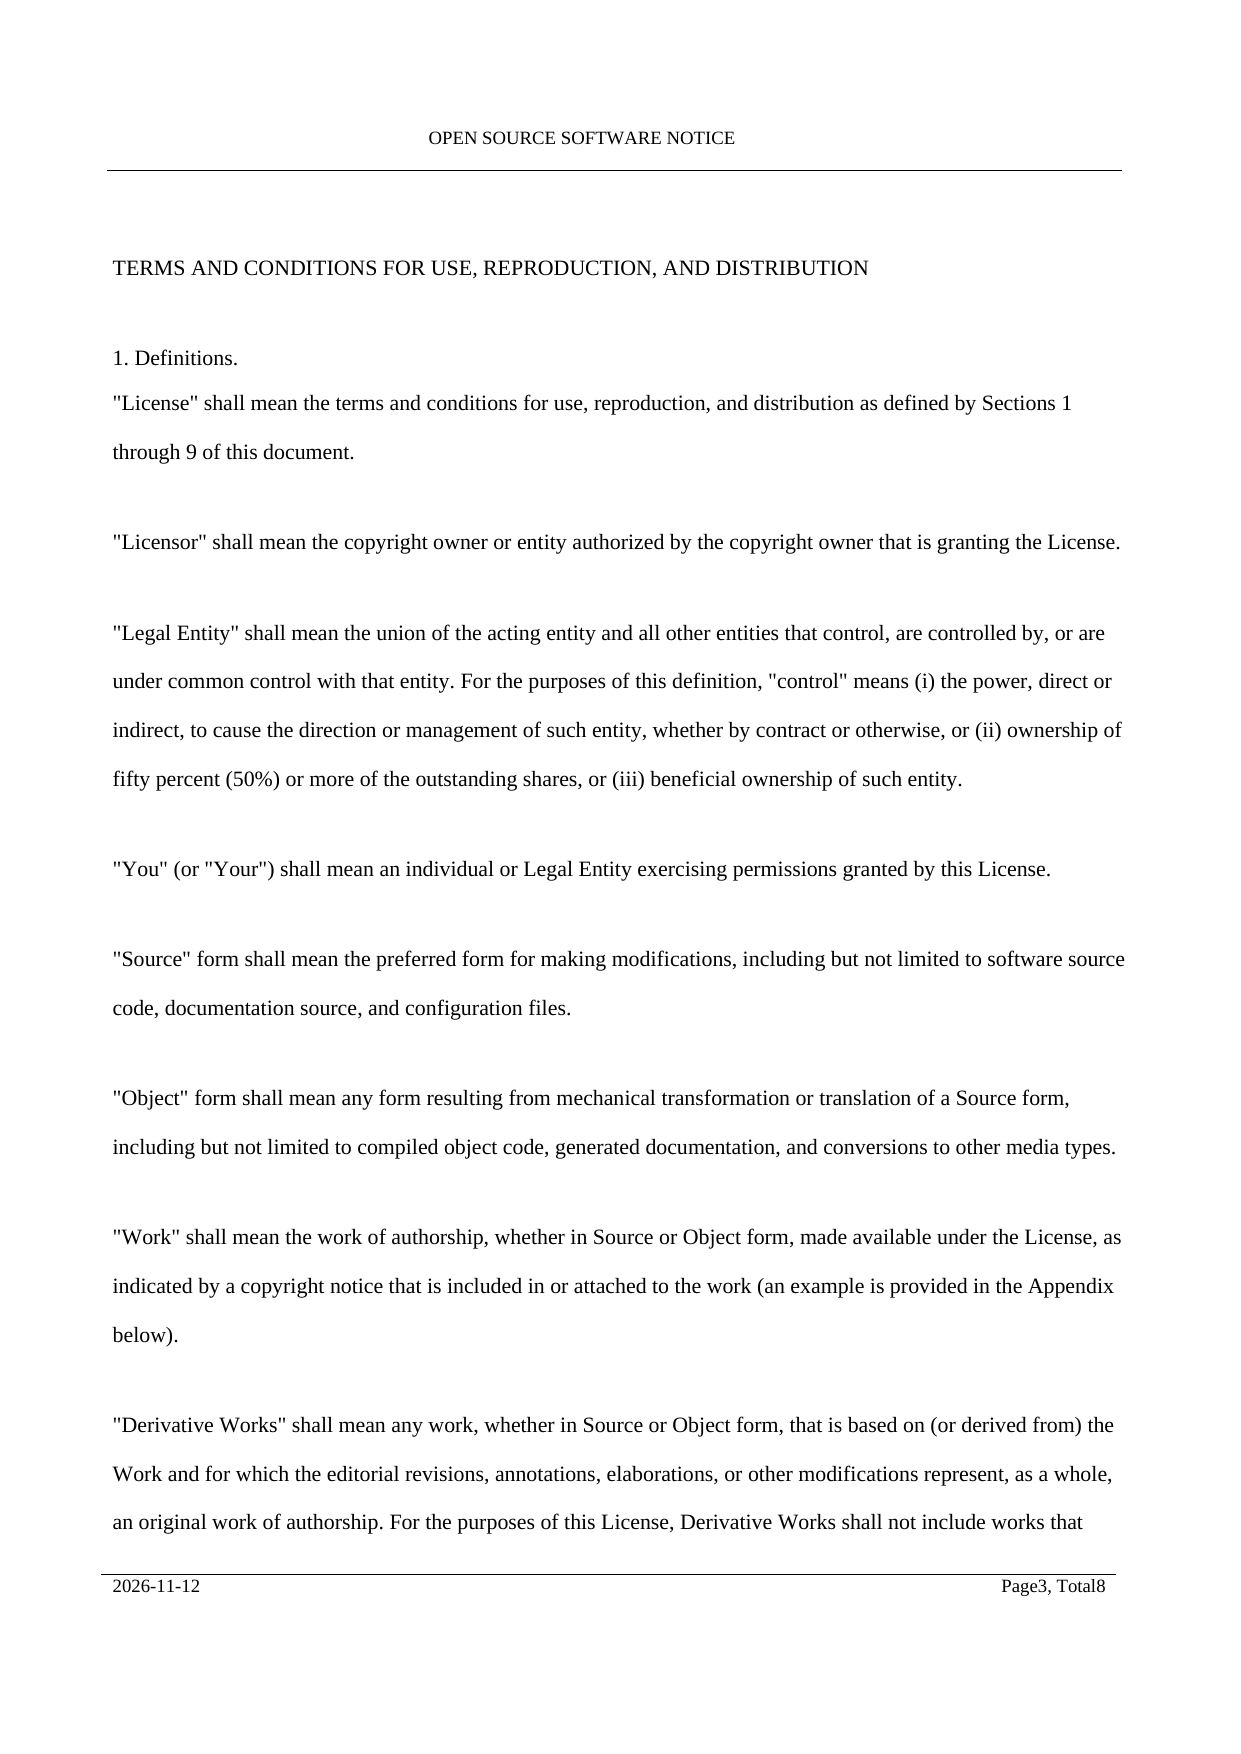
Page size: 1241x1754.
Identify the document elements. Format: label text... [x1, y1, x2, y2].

text "You" (or "Your") shall mean an individual or Legal Entity exercising permissions granted by this License. [112, 852, 1128, 885]
text "Licensor" shall mean the copyright owner or entity authorized by the copyright owner that is granting the License. [112, 526, 1128, 558]
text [112, 1408, 1128, 1538]
text "Legal Entity" shall mean the union of the acting entity and all other entities that control, are controlled by, or are under common control with that entity. For the purposes of this definition, "control" means (i) the power, direct or indirect, to cause the direction or management of such entity, whether by contract or otherwise, or (ii) ownership of fifty percent (50%) or more of the outstanding shares, or (iii) beneficial ownership of such entity. [112, 616, 1128, 795]
text TERMS AND CONDITIONS FOR USE, REPRODUCTION, AND DISTRIBUTION [112, 251, 1128, 284]
text "Source" form shall mean the preferred form for making modifications, including but not limited to software source code, documentation source, and configuration files. [112, 943, 1128, 1024]
text "Work" shall mean the work of authorship, whether in Source or Object form, made available under the License, as indicated by a copyright notice that is included in or attached to the work (an example is provided in the Appendix below). [112, 1221, 1128, 1351]
text "Object" form shall mean any form resulting from mechanical transformation or translation of a Source form, including but not limited to compiled object code, generated documentation, and conversions to other media types. [112, 1082, 1128, 1163]
text "License" shall mean the terms and conditions for use, reproduction, and distribution as defined by Sections 1 through 9 of this document. [112, 387, 1128, 468]
text 1. Definitions. [112, 342, 1128, 374]
